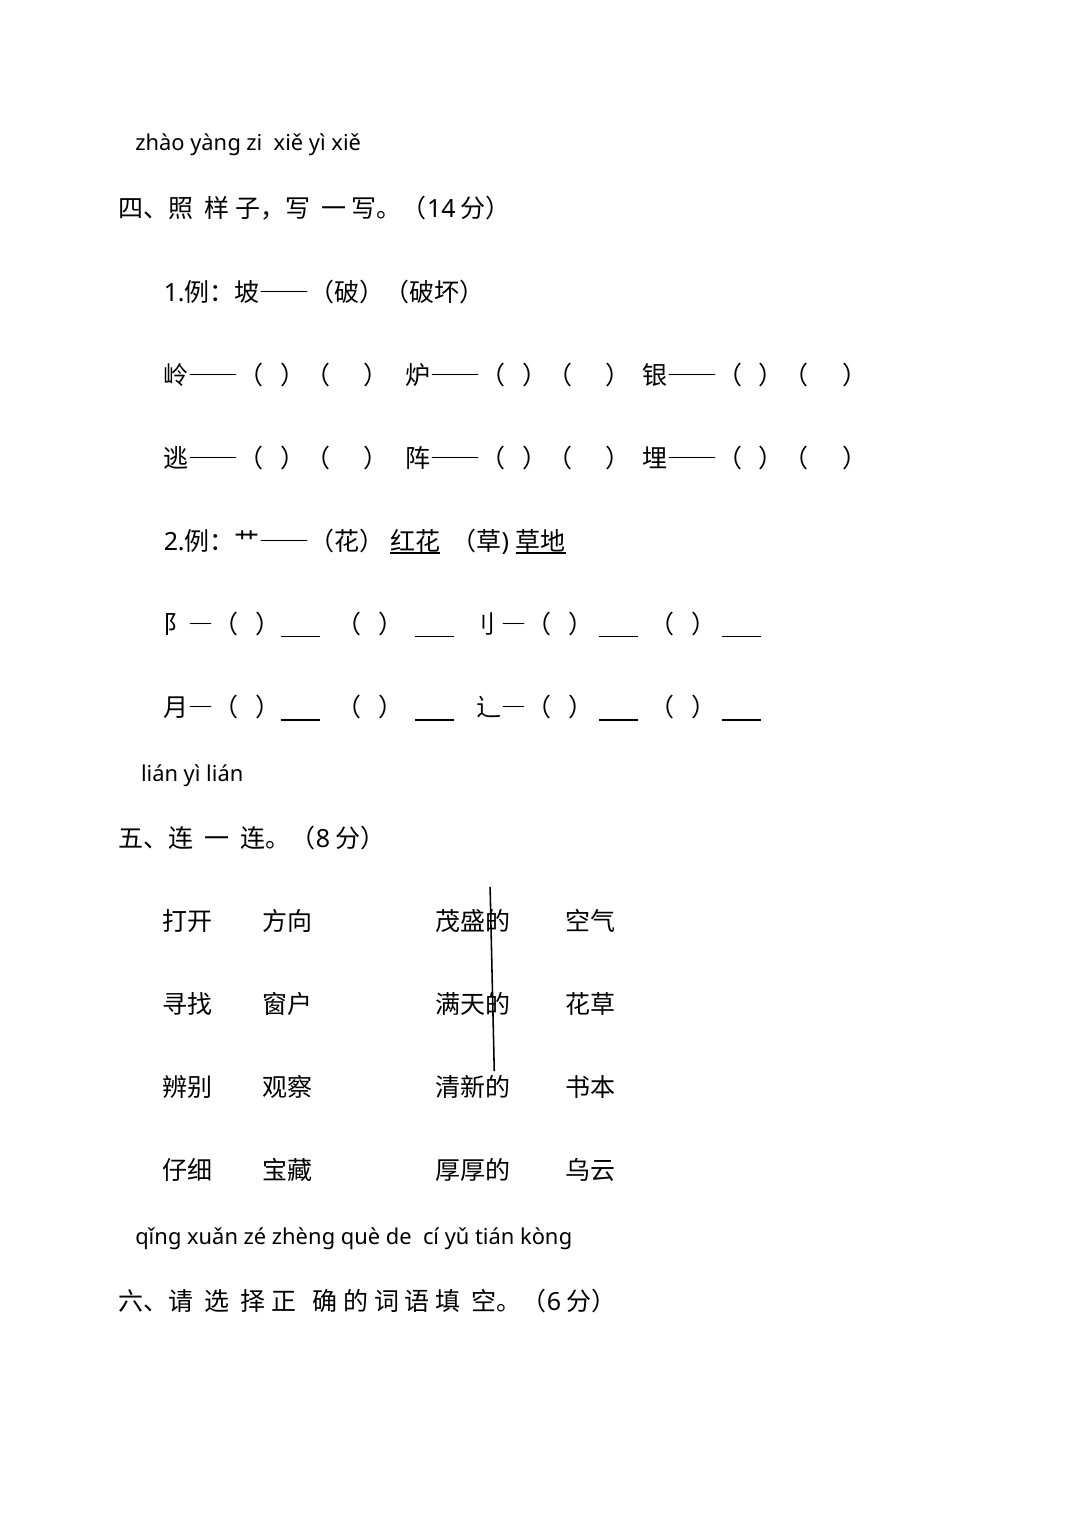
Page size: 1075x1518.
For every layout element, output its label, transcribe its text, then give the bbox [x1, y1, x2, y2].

text 六、请 选 择 正 确 的 词 语 填 空。（6分） [118, 1267, 957, 1332]
text 打开 方向 茂盛的 空气 [491, 887, 957, 952]
text 寻找 窗户 满天的 花草 [118, 970, 492, 1035]
text 1.例：坡——（破）（破坏） [118, 258, 957, 323]
text qǐnɡ xuǎn zé zhènɡ què de cí yǔ tián kònɡ [118, 1219, 957, 1252]
text 2.例：艹——（花） 红花 （草) 草地 [118, 507, 957, 572]
text 仔细 宝藏 厚厚的 乌云 [118, 1136, 957, 1201]
text 打开 方向 茂盛的 空气 [118, 887, 490, 952]
text 四、照 样 子，写 一 写。（14分） [118, 174, 957, 239]
text 阝—（ ） （ ） 刂 —（ ） （ ） [118, 590, 957, 655]
text 逃——（ ）（ ） 阵——（ ）（ ） 埋——（ ）（ ） [118, 424, 957, 489]
text 月—（ ） （ ） 辶—（ ） （ ） [118, 673, 957, 738]
text zhào yànɡ zi xiě yì xiě [118, 125, 957, 158]
text 五、连 一 连。（8分） [118, 804, 957, 869]
text 寻找 窗户 满天的 花草 [493, 970, 957, 1035]
text lián yì lián [118, 756, 957, 789]
text 辨别 观察 清新的 书本 [118, 1053, 957, 1118]
text 岭——（ ）（ ） 炉——（ ）（ ） 银——（ ）（ ） [118, 341, 957, 406]
